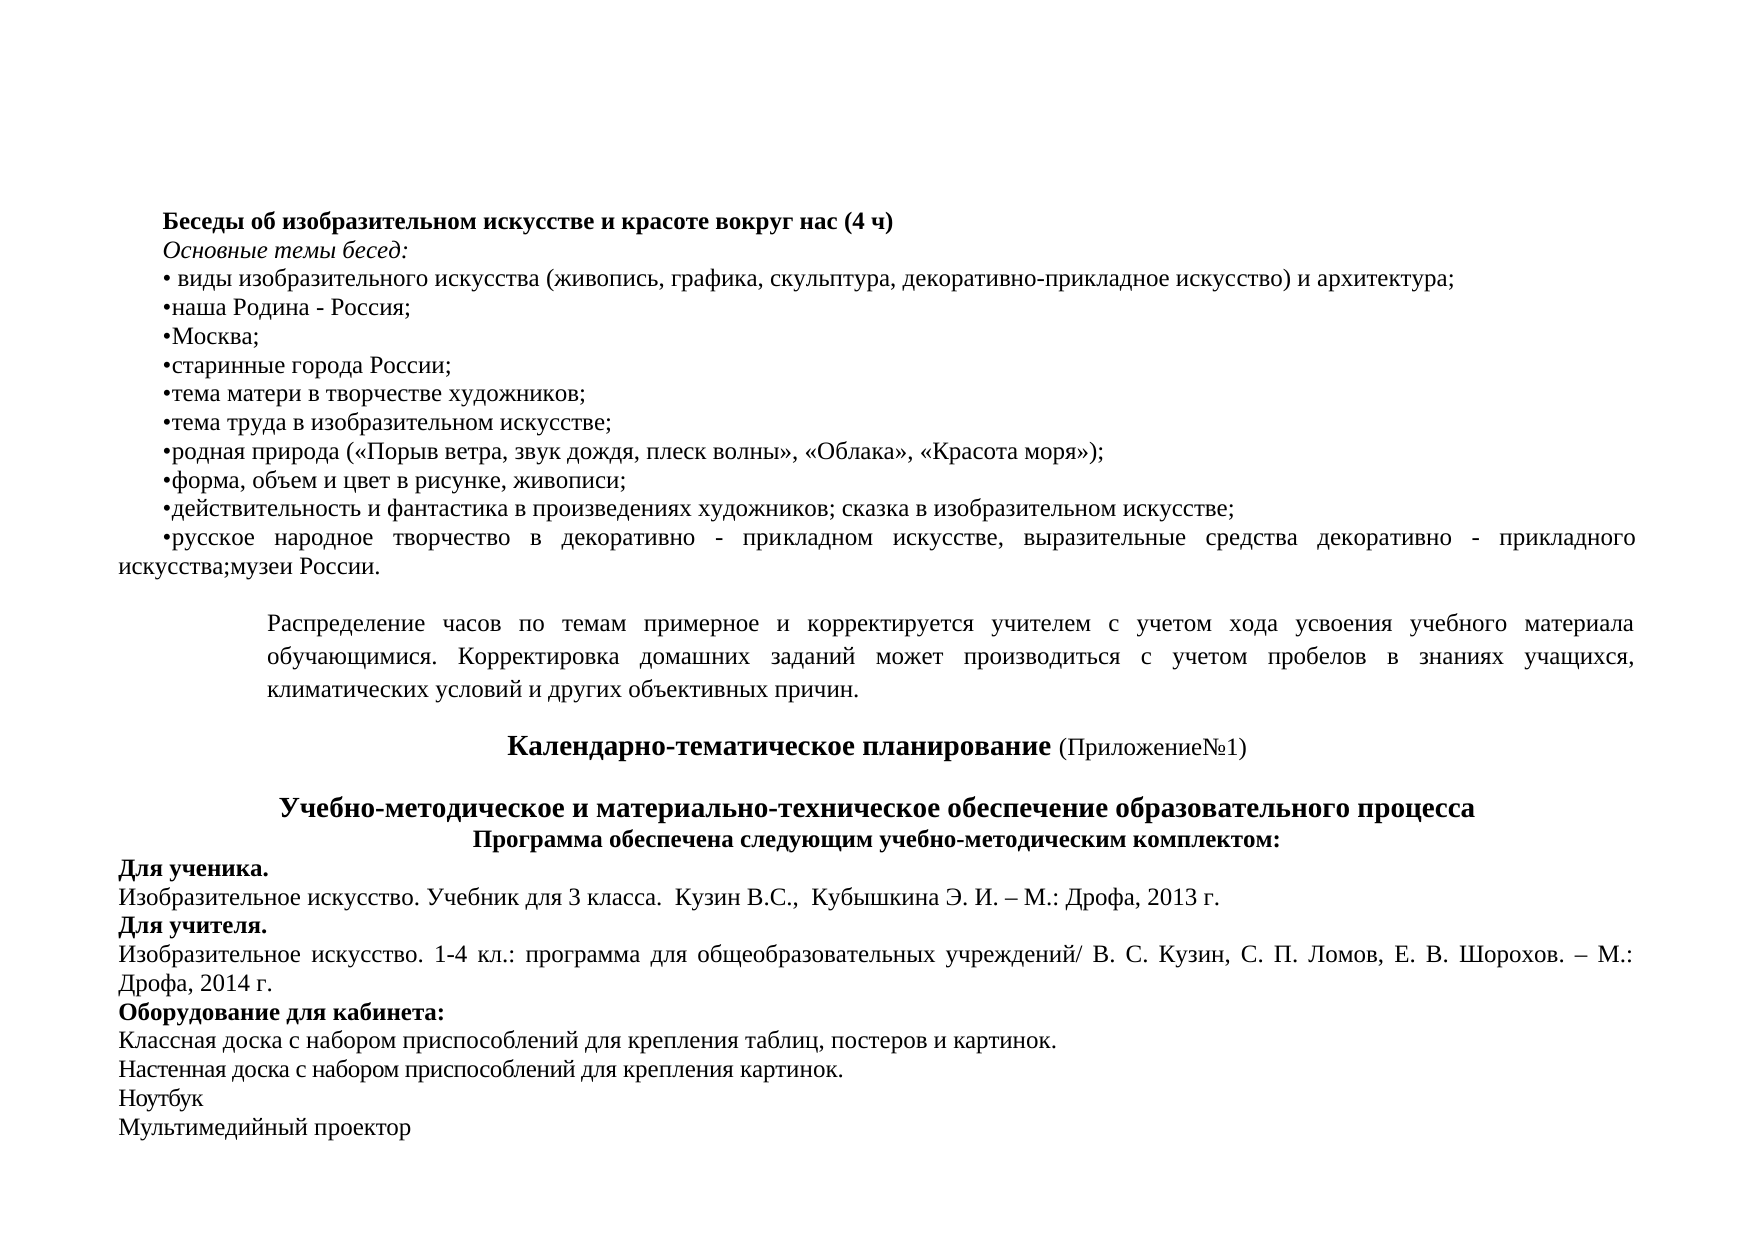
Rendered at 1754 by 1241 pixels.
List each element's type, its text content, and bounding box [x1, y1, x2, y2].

text Беседы об изобразительном искусстве и красоте вокруг нас (4 ч) [118, 206, 1636, 235]
text Учебно-методическое и материально-техническое обеспечение образовательного процесса [118, 791, 1636, 824]
text Основные темы бесед: [118, 235, 1636, 263]
text Программа обеспечена следующим учебно-методическим комплектом: [118, 824, 1636, 853]
text Изобразительное искусство. Учебник для 3 класса. Кузин В.С., Кубышкина Э. И. – М.: Дрофа, 2013 г. [118, 882, 1636, 910]
list родная природа («Порыв ветра, звук дождя, плеск волны», «Облака», «Красота моря»); [118, 436, 1636, 465]
text • виды изобразительного искусства (живопись, графика, скульптура, декоративно-прикладное искусство) и архитектура; [118, 263, 1636, 292]
text Для ученика. [118, 853, 1636, 882]
list тема матери в творчестве художников; [118, 378, 1636, 407]
list Москва; [118, 321, 1636, 350]
text Оборудование для кабинета: [118, 997, 1693, 1025]
text Изобразительное искусство. 1-4 кл.: программа для общеобразовательных учреждений/ В. С. Кузин, С. П. Ломов, Е. В. Шорохов. – М.: Дрофа, 2014 г. [118, 939, 1636, 997]
list русское народное творчество в декоративно - прикладном искусстве, выразительные средства декоративно - прикладного искусства;музеи России. [118, 522, 1636, 580]
text Для учителя. [118, 910, 1636, 939]
text Ноутбук [118, 1083, 1636, 1112]
text Распределение часов по темам примерное и корректируется учителем с учетом хода усвоения учебного материала обучающимися. Корректировка домашних заданий может производиться с учетом пробелов в знаниях учащихся, климатических условий и других объективных причин. [267, 608, 1636, 703]
list старинные города России; [118, 350, 1636, 378]
text Классная доска с набором приспособлений для крепления таблиц, постеров и картинок. [118, 1025, 1636, 1054]
list наша Родина - Россия; [118, 292, 1636, 321]
list форма, объем и цвет в рисунке, живописи; [118, 465, 1636, 493]
text Настенная доска с набором приспособлений для крепления картинок. [118, 1054, 1636, 1083]
text Календарно-тематическое планирование (Приложение№1) [118, 728, 1636, 762]
list действительность и фантастика в произведениях художников; сказка в изобразительном искусстве; [118, 493, 1636, 522]
text Мультимедийный проектор [118, 1112, 1636, 1140]
list тема труда в изобразительном искусстве; [118, 407, 1636, 436]
